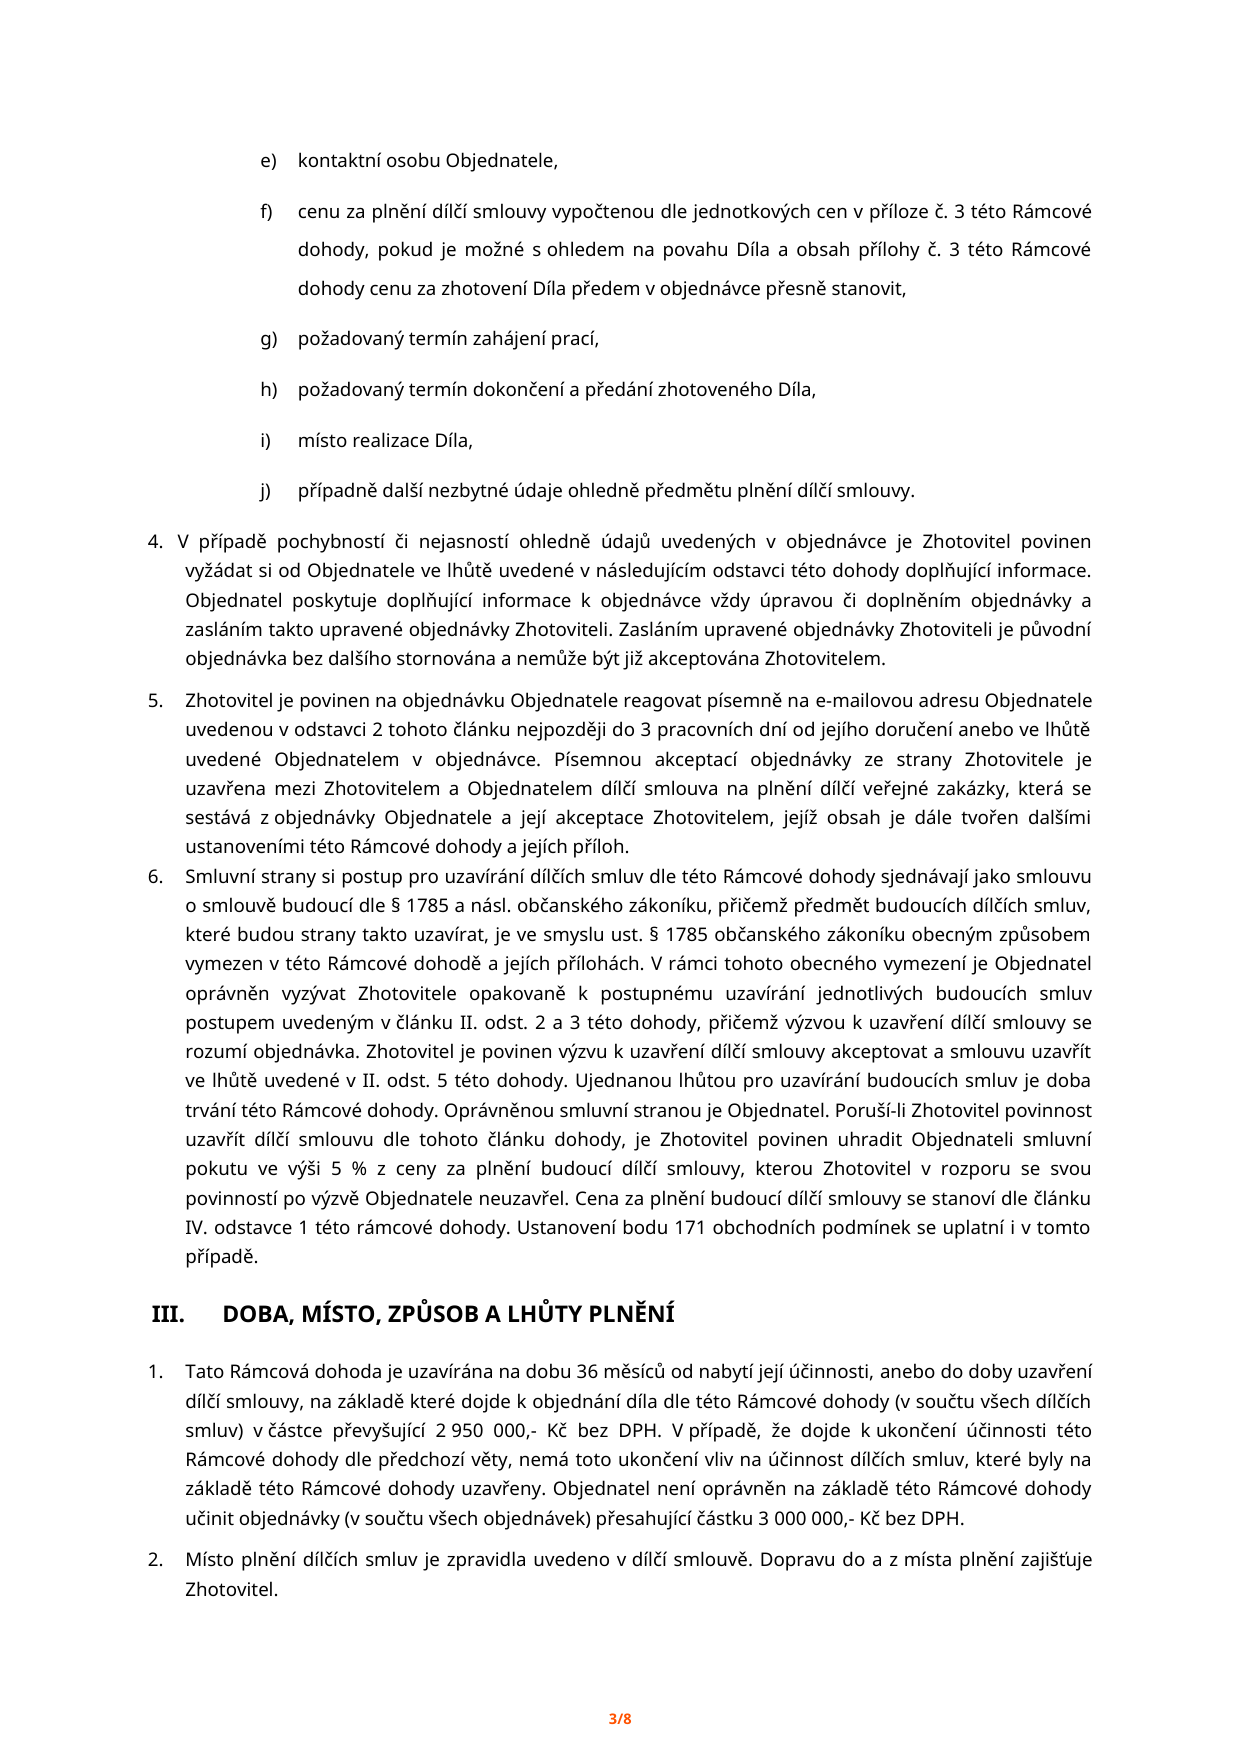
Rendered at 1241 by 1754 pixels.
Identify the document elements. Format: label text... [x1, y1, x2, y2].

list Smluvní strany si postup pro uzavírání dílčích smluv dle této Rámcové dohody sjednávají jako smlouvu o smlouvě budoucí dle § 1785 a násl. občanského zákoníku, přičemž předmět budoucích dílčích smluv, které budou strany takto uzavírat, je ve smyslu ust. § 1785 občanského zákoníku obecným způsobem vymezen v této Rámcové dohodě a jejích přílohách. V rámci tohoto obecného vymezení je Objednatel oprávněn vyzývat Zhotovitele opakovaně k postupnému uzavírání jednotlivých budoucích smluv postupem uvedeným v článku II. odst. 2 a 3 této dohody, přičemž výzvou k uzavření dílčí smlouvy se rozumí objednávka. Zhotovitel je povinen výzvu k uzavření dílčí smlouvy akceptovat a smlouvu uzavřít ve lhůtě uvedené v II. odst. 5 této dohody. Ujednanou lhůtou pro uzavírání budoucích smluv je doba trvání této Rámcové dohody. Oprávněnou smluvní stranou je Objednatel. Poruší-li Zhotovitel povinnost uzavřít dílčí smlouvu dle tohoto článku dohody, je Zhotovitel povinen uhradit Objednateli smluvní pokutu ve výši 5 % z ceny za plnění budoucí dílčí smlouvy, kterou Zhotovitel v rozporu se svou povinností po výzvě Objednatele neuzavřel. Cena za plnění budoucí dílčí smlouvy se stanoví dle článku IV. odstavce 1 této rámcové dohody. Ustanovení bodu 171 obchodních podmínek se uplatní i v tomto případě. [148, 863, 1093, 1269]
list místo realizace Díla, [260, 427, 1093, 452]
list požadovaný termín dokončení a předání zhotoveného Díla, [260, 376, 1093, 402]
list případně další nezbytné údaje ohledně předmětu plnění dílčí smlouvy. [260, 478, 1093, 503]
list DOBA, MÍSTO, ZPŮSOB A LHŮTY PLNĚNÍ [185, 1298, 1093, 1329]
list V případě pochybností či nejasností ohledně údajů uvedených v objednávce je Zhotovitel povinen vyžádat si od Objednatele ve lhůtě uvedené v následujícím odstavci této dohody doplňující informace. Objednatel poskytuje doplňující informace k objednávce vždy úpravou či doplněním objednávky a zasláním takto upravené objednávky Zhotoviteli. Zasláním upravené objednávky Zhotoviteli je původní objednávka bez dalšího stornována a nemůže být již akceptována Zhotovitelem. [148, 528, 1093, 671]
list Zhotovitel je povinen na objednávku Objednatele reagovat písemně na e-mailovou adresu Objednatele uvedenou v odstavci 2 tohoto článku nejpozději do 3 pracovních dní od jejího doručení anebo ve lhůtě uvedené Objednatelem v objednávce. Písemnou akceptací objednávky ze strany Zhotovitele je uzavřena mezi Zhotovitelem a Objednatelem dílčí smlouva na plnění dílčí veřejné zakázky, která se sestává z objednávky Objednatele a její akceptace Zhotovitelem, jejíž obsah je dále tvořen dalšími ustanoveními této Rámcové dohody a jejích příloh. [148, 687, 1093, 859]
list požadovaný termín zahájení prací, [260, 326, 1093, 351]
text Tato Rámcová dohoda je uzavírána na dobu 36 měsíců od nabytí její účinnosti, anebo do doby uzavření dílčí smlouvy, na základě které dojde k objednání díla dle této Rámcové dohody (v součtu všech dílčích smluv) v částce převyšující 2 950 000,- Kč bez DPH. V případě, že dojde k ukončení účinnosti této Rámcové dohody dle předchozí věty, nemá toto ukončení vliv na účinnost dílčích smluv, které byly na základě této Rámcové dohody uzavřeny. Objednatel není oprávněn na základě této Rámcové dohody učinit objednávky (v součtu všech objednávek) přesahující částku 3 000 000,- Kč bez DPH. [148, 1359, 1093, 1531]
list kontaktní osobu Objednatele, [260, 148, 1093, 173]
text Místo plnění dílčích smluv je zpravidla uvedeno v dílčí smlouvě. Dopravu do a z místa plnění zajišťuje Zhotovitel. [148, 1547, 1093, 1602]
list cenu za plnění dílčí smlouvy vypočtenou dle jednotkových cen v příloze č. 3 této Rámcové dohody, pokud je možné s ohledem na povahu Díla a obsah přílohy č. 3 této Rámcové dohody cenu za zhotovení Díla předem v objednávce přesně stanovit, [260, 198, 1093, 300]
